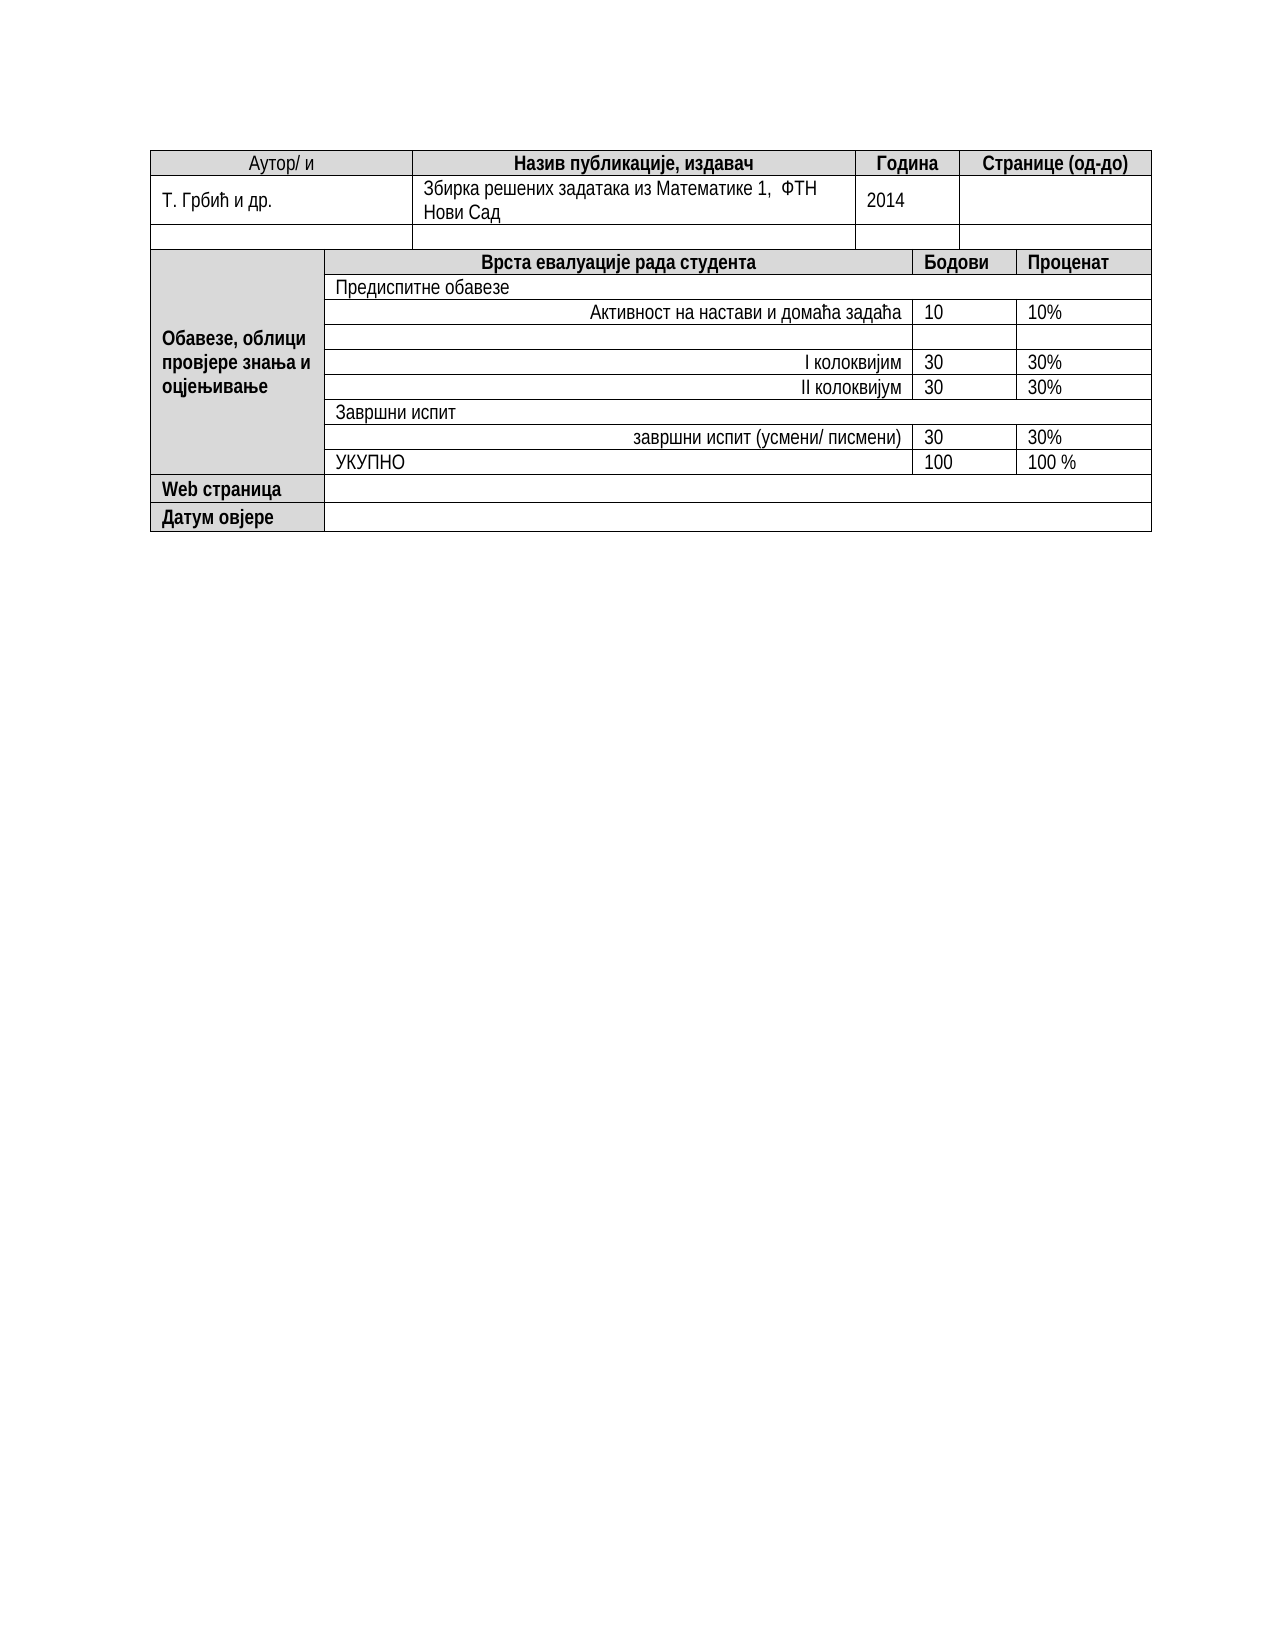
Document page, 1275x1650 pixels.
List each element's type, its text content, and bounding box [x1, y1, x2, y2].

table_cell [325, 475, 1151, 502]
table_cell [413, 225, 855, 249]
table_cell I колоквијим [325, 350, 912, 374]
table_cell Проценат [1017, 250, 1151, 274]
table_cell Активност на настави и домаћа задаћа [325, 300, 912, 324]
table_cell II колоквијум [325, 375, 912, 399]
table_cell 100 % [1017, 450, 1151, 474]
table_cell 100 [913, 450, 1016, 474]
table_cell 10 [913, 300, 1016, 324]
table_cell [1017, 325, 1151, 349]
table_cell 30 [913, 350, 1016, 374]
table_cell Назив публикације, издавач [413, 151, 855, 175]
table_cell Т. Грбић и др. [151, 176, 412, 224]
table_cell Врста евалуације рада студента [325, 250, 912, 274]
table_cell УКУПНО [325, 450, 912, 474]
table_cell 10% [1017, 300, 1151, 324]
table_cell Датум овјере [151, 503, 324, 531]
table_cell Странице (од-до) [960, 151, 1151, 175]
table_cell Web страница [151, 475, 324, 502]
table_cell [151, 225, 412, 249]
table_cell 30% [1017, 350, 1151, 374]
table_cell Бодови [913, 250, 1016, 274]
table_cell [960, 176, 1151, 224]
table_cell [856, 225, 959, 249]
table_cell 30 [913, 425, 1016, 449]
table_cell [325, 325, 912, 349]
table_cell Обавезе, облици провјере знања и оцјењивање [151, 250, 324, 474]
table_cell [325, 503, 1151, 531]
table_cell [913, 325, 1016, 349]
table_cell 30% [1017, 425, 1151, 449]
table_cell 2014 [856, 176, 959, 224]
table_cell Завршни испит [325, 400, 1151, 424]
table_cell [960, 225, 1151, 249]
table_cell завршни испит (усмени/ писмени) [325, 425, 912, 449]
table_cell Аутор/ и [151, 151, 412, 175]
table_cell Збирка решених задатака из Математике 1, ФТН Нови Сад [413, 176, 855, 224]
table_cell Предиспитне обавезе [325, 275, 1151, 299]
table_cell Година [856, 151, 959, 175]
table_cell 30% [1017, 375, 1151, 399]
table_cell 30 [913, 375, 1016, 399]
